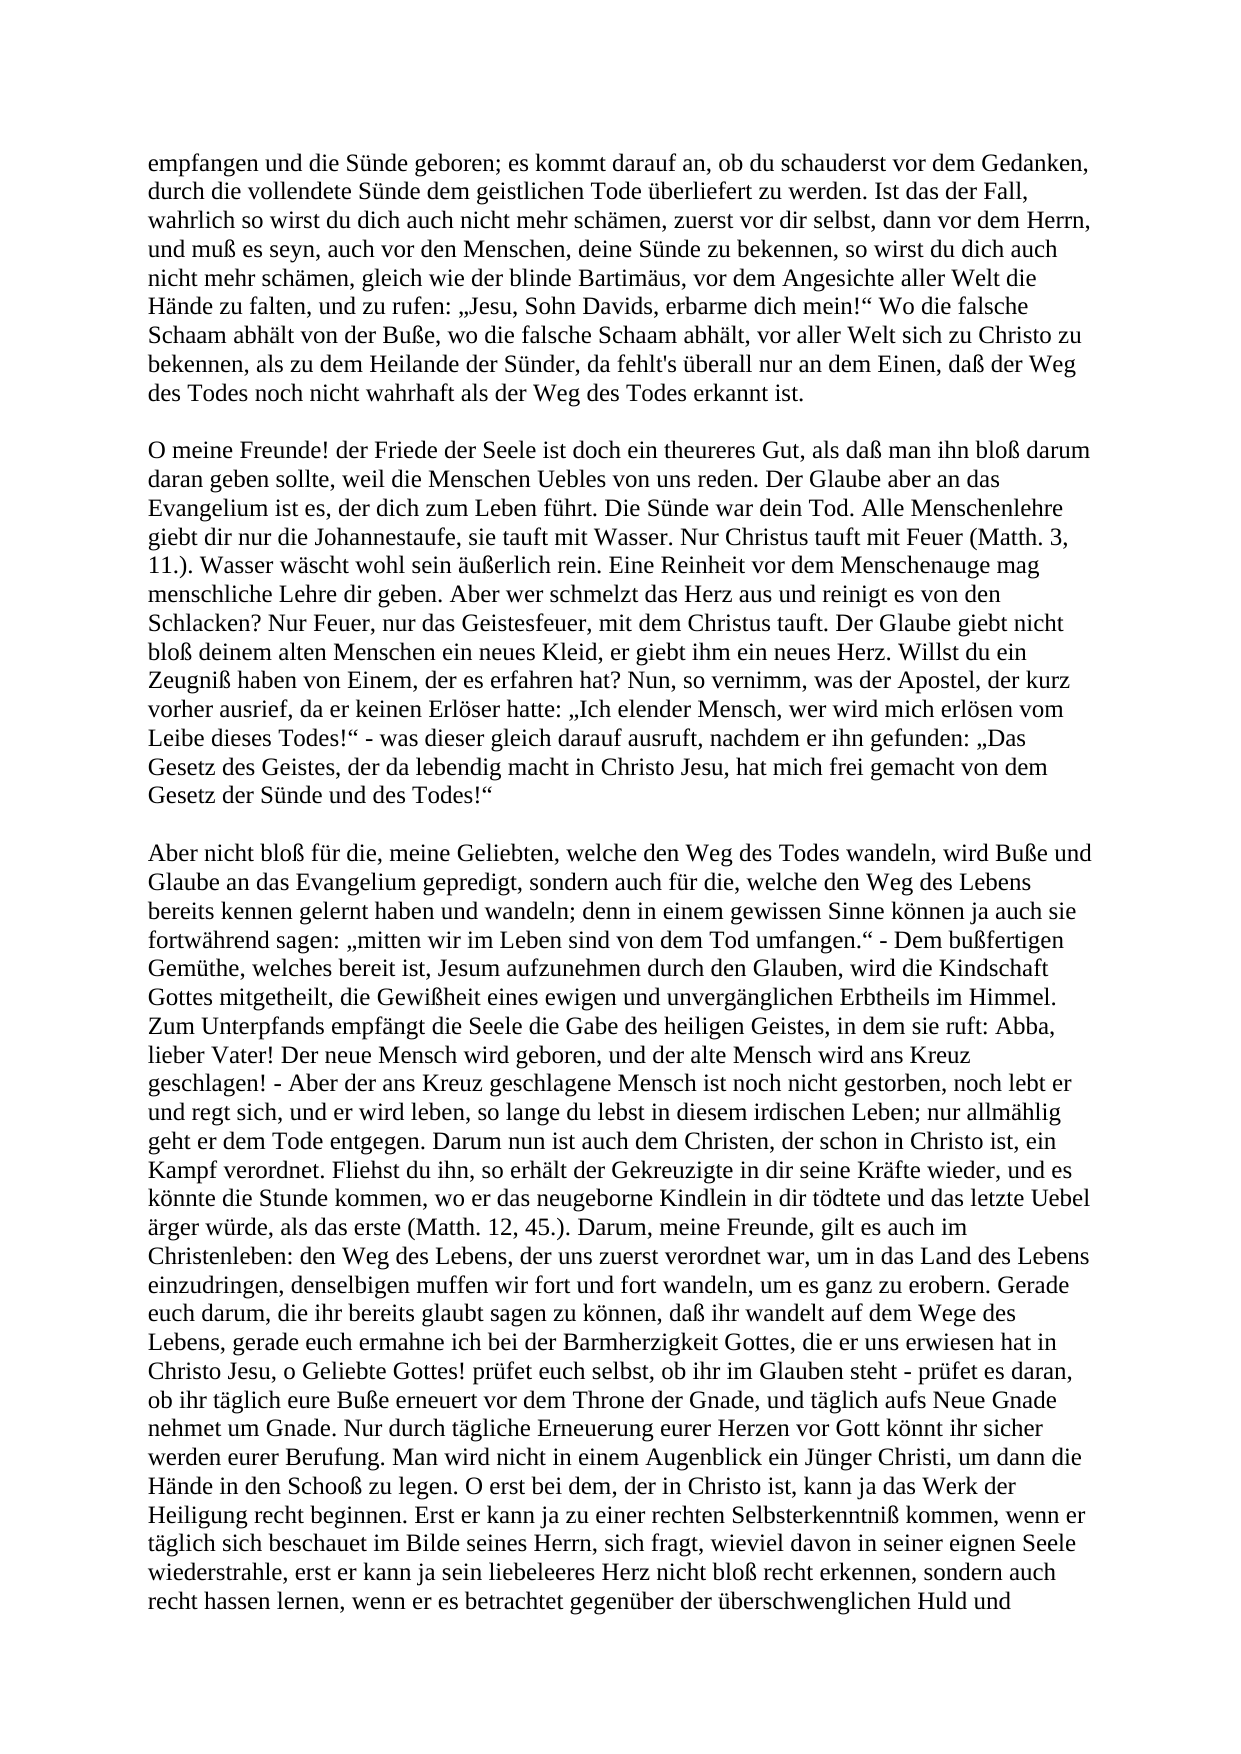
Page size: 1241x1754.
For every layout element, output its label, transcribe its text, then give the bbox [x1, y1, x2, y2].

text O meine Freunde! der Friede der Seele ist doch ein theureres Gut, als daß man ihn bloß darum daran geben sollte, weil die Menschen Uebles von uns reden. Der Glaube aber an das Evangelium ist es, der dich zum Leben führt. Die Sünde war dein Tod. Alle Menschenlehre giebt dir nur die Johannestaufe, sie tauft mit Wasser. Nur Christus tauft mit Feuer (Matth. 3, 11.). Wasser wäscht wohl sein äußerlich rein. Eine Reinheit vor dem Menschenauge mag menschliche Lehre dir geben. Aber wer schmelzt das Herz aus und reinigt es von den Schlacken? Nur Feuer, nur das Geistesfeuer, mit dem Christus tauft. Der Glaube giebt nicht bloß deinem alten Menschen ein neues Kleid, er giebt ihm ein neues Herz. Willst du ein Zeugniß haben von Einem, der es erfahren hat? Nun, so vernimm, was der Apostel, der kurz vorher ausrief, da er keinen Erlöser hatte: „Ich elender Mensch, wer wird mich erlösen vom Leibe dieses Todes!“ - was dieser gleich darauf ausruft, nachdem er ihn gefunden: „Das Gesetz des Geistes, der da lebendig macht in Christo Jesu, hat mich frei gemacht von dem Gesetz der Sünde und des Todes!“ [148, 436, 1093, 809]
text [148, 838, 1093, 1615]
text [148, 148, 1093, 406]
